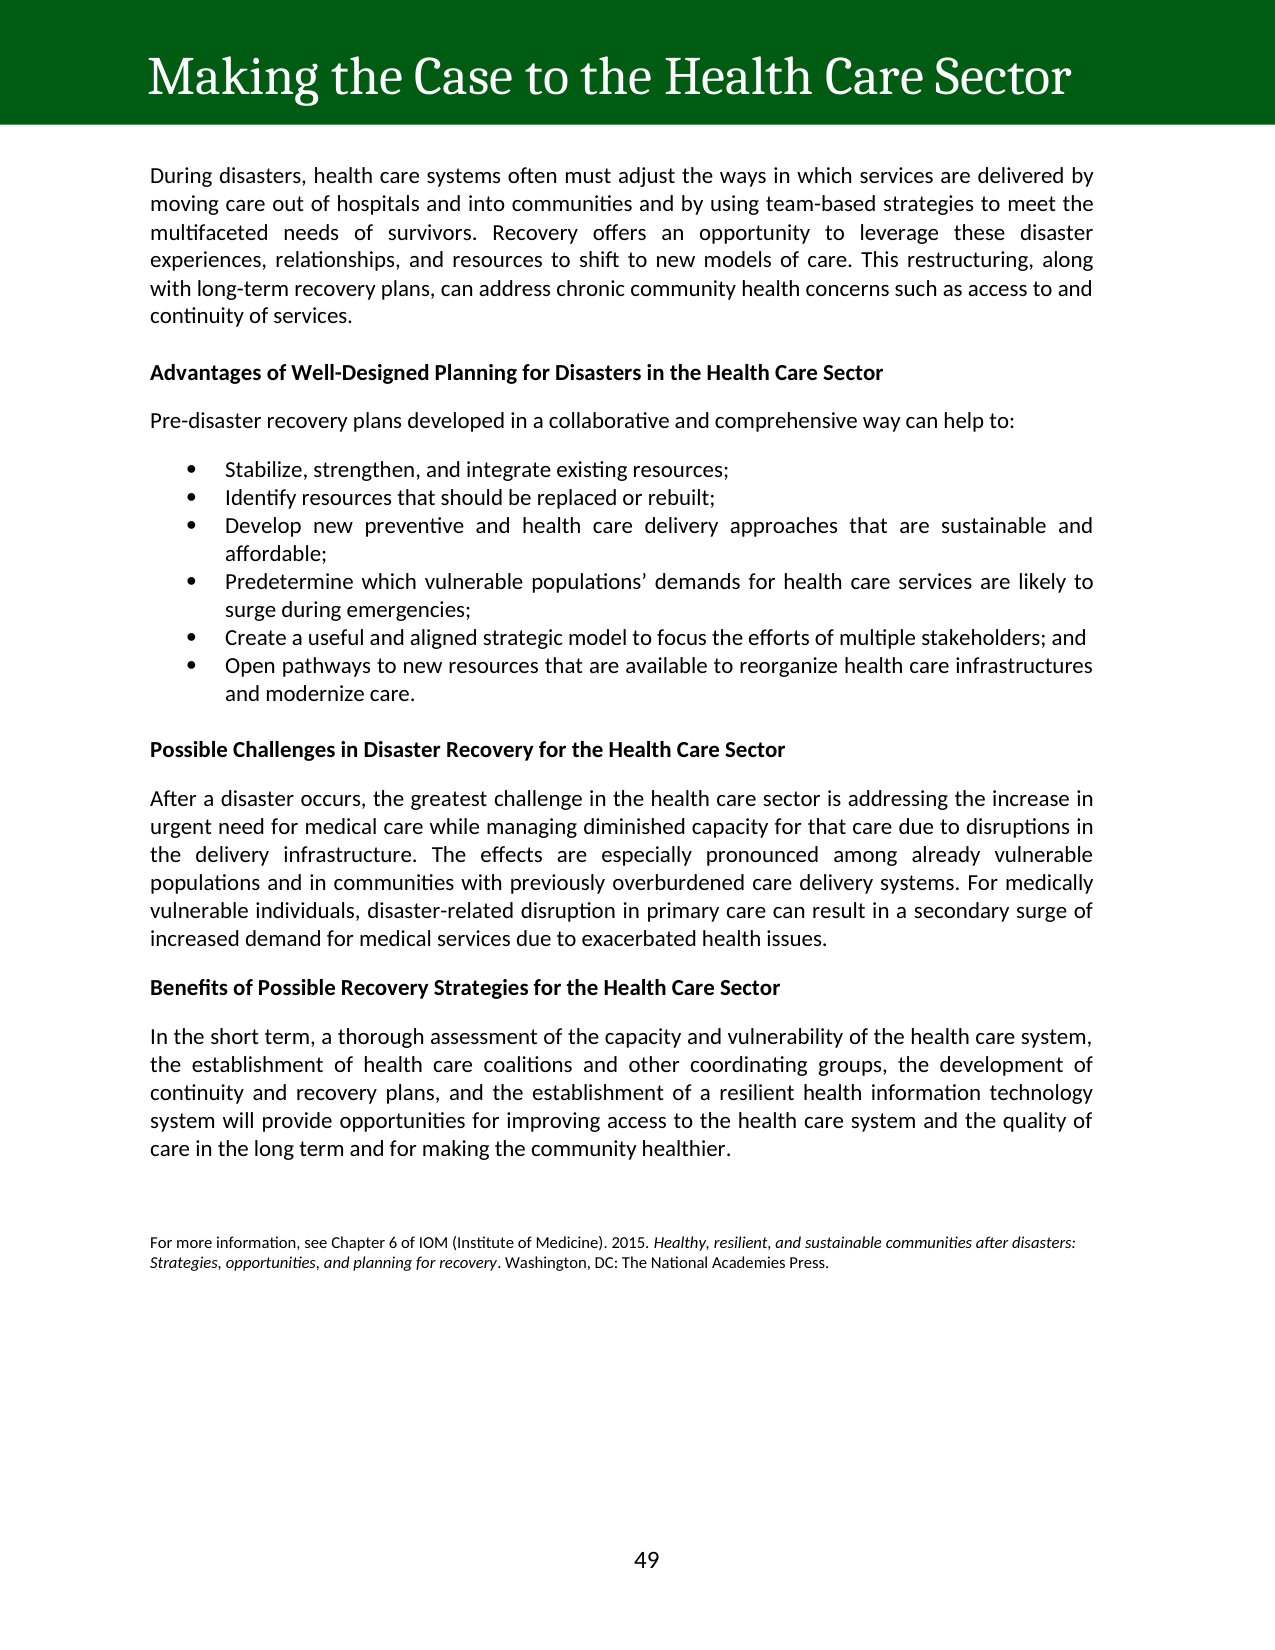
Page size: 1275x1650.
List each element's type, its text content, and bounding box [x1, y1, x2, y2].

list Create a useful and aligned strategic model to focus the efforts of multiple stakeholders; and [187, 623, 1095, 652]
text After a disaster occurs, the greatest challenge in the health care sector is addressing the increase in urgent need for medical care while managing diminished capacity for that care due to disruptions in the delivery infrastructure. The effects are especially pronounced among already vulnerable populations and in communities with previously overburdened care delivery systems. For medically vulnerable individuals, disaster-related disruption in primary care can result in a secondary surge of increased demand for medical services due to exacerbated health issues. [150, 784, 1095, 953]
text In the short term, a thorough assessment of the capacity and vulnerability of the health care system, the establishment of health care coalitions and other coordinating groups, the development of continuity and recovery plans, and the establishment of a resilient health information technology system will provide opportunities for improving access to the health care system and the quality of care in the long term and for making the community healthier. [150, 1022, 1095, 1162]
list Stabilize, strengthen, and integrate existing resources; [187, 455, 1095, 483]
list Develop new preventive and health care delivery approaches that are sustainable and affordable; [187, 511, 1095, 567]
text Pre-disaster recovery plans developed in a collaborative and comprehensive way can help to: [150, 407, 1095, 434]
list Predetermine which vulnerable populations’ demands for health care services are likely to surge during emergencies; [187, 567, 1095, 623]
list Open pathways to new resources that are available to reorganize health care infrastructures and modernize care. [187, 652, 1095, 708]
text During disasters, health care systems often must adjust the ways in which services are delivered by moving care out of hospitals and into communities and by using team-based strategies to meet the multifaceted needs of survivors. Recovery offers an opportunity to leverage these disaster experiences, relationships, and resources to shift to new models of care. This restructuring, along with long-term recovery plans, can address chronic community health concerns such as access to and continuity of services. [150, 162, 1095, 330]
text Advantages of Well-Designed Planning for Disasters in the Health Care Sector [150, 358, 1095, 386]
text Strategies, opportunities, and planning for recovery. Washington, DC: The National Academies Press. [150, 1252, 1095, 1273]
text Benefits of Possible Recovery Strategies for the Health Care Sector [150, 973, 1095, 1001]
text Possible Challenges in Disaster Recovery for the Health Care Sector [150, 736, 1095, 764]
text For more information, see Chapter 6 of IOM (Institute of Medicine). 2015. Healthy, resilient, and sustainable communities after disasters: [150, 1232, 1095, 1252]
list Identify resources that should be replaced or rebuilt; [187, 483, 1095, 511]
